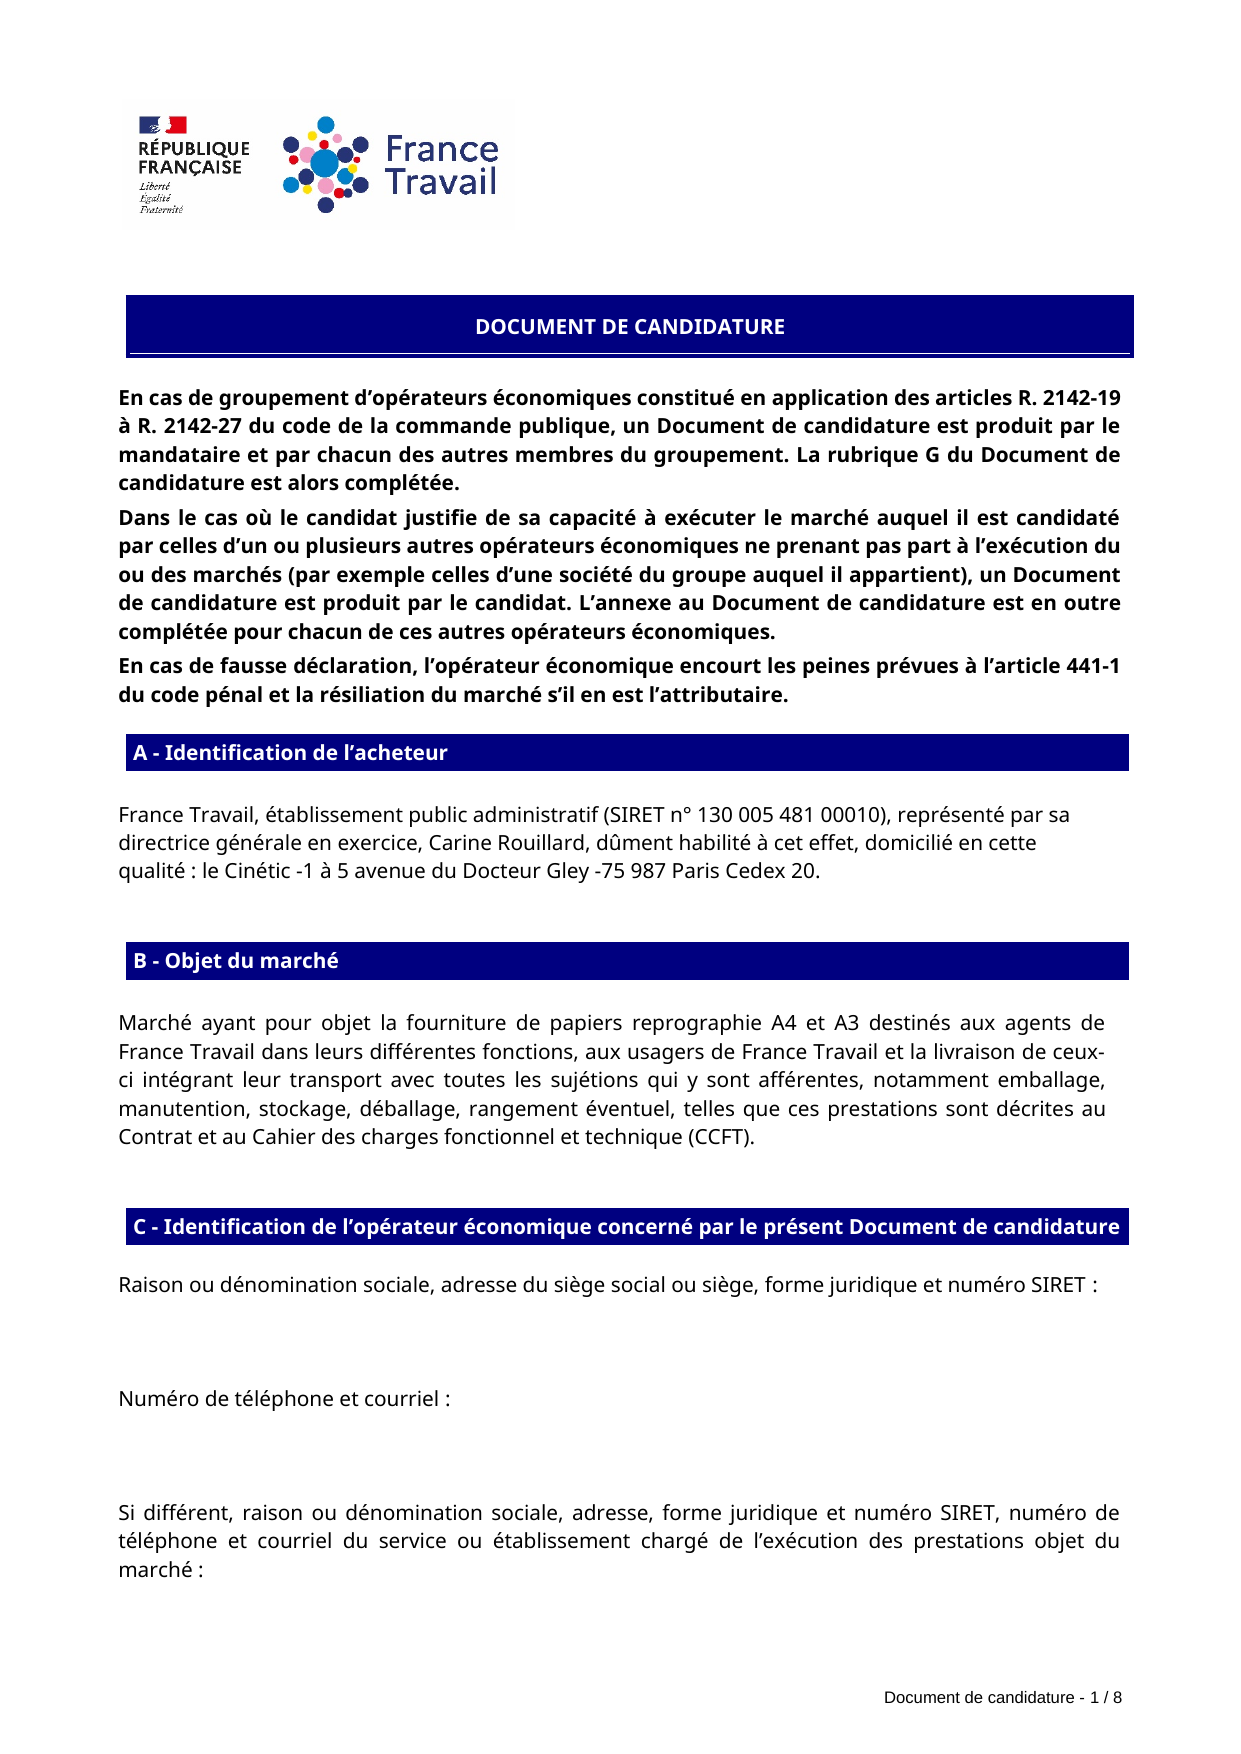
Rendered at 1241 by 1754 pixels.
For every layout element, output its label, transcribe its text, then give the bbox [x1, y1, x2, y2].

table_header C - Identification de l’opérateur économique concerné par le présent Document de candidature [126, 1208, 1129, 1245]
text Dans le cas où le candidat justifie de sa capacité à exécuter le marché auquel il est candidaté par celles d’un ou plusieurs autres opérateurs économiques ne prenant pas part à l’exécution du ou des marchés (par exemple celles d’une société du groupe auquel il appartient), un Document de candidature est produit par le candidat. L’annexe au Document de candidature est en outre complétée pour chacun de ces autres opérateurs économiques. [118, 503, 1122, 645]
picture [122, 99, 515, 230]
text Raison ou dénomination sociale, adresse du siège social ou siège, forme juridique et numéro SIRET : [118, 1270, 1122, 1299]
text Si différent, raison ou dénomination sociale, adresse, forme juridique et numéro SIRET, numéro de téléphone et courriel du service ou établissement chargé de l’exécution des prestations objet du marché : [118, 1498, 1122, 1583]
table_header A - Identification de l’acheteur [126, 734, 1129, 771]
text En cas de groupement d’opérateurs économiques constitué en application des articles R. 2142-19 à R. 2142-27 du code de la commande publique, un Document de candidature est produit par le mandataire et par chacun des autres membres du groupement. La rubrique G du Document de candidature est alors complétée. [118, 383, 1122, 497]
table_header B - Objet du marché [126, 942, 1129, 980]
text En cas de fausse déclaration, l’opérateur économique encourt les peines prévues à l’article 441-1 du code pénal et la résiliation du marché s’il en est l’attributaire. [118, 652, 1122, 708]
table_header Document de candidature [130, 300, 1130, 353]
text France Travail, établissement public administratif (SIRET n° 130 005 481 00010), représenté par sa directrice générale en exercice, Carine Rouillard, dûment habilité à cet effet, domicilié en cette qualité : le Cinétic -1 à 5 avenue du Docteur Gley -75 987 Paris Cedex 20. [118, 800, 1107, 885]
text Numéro de téléphone et courriel : [118, 1384, 1122, 1412]
text Marché ayant pour objet la fourniture de papiers reprographie A4 et A3 destinés aux agents de France Travail dans leurs différentes fonctions, aux usagers de France Travail et la livraison de ceux-ci intégrant leur transport avec toutes les sujétions qui y sont afférentes, notamment emballage, manutention, stockage, déballage, rangement éventuel, telles que ces prestations sont décrites au Contrat et au Cahier des charges fonctionnel et technique (CCFT). [118, 1008, 1107, 1151]
